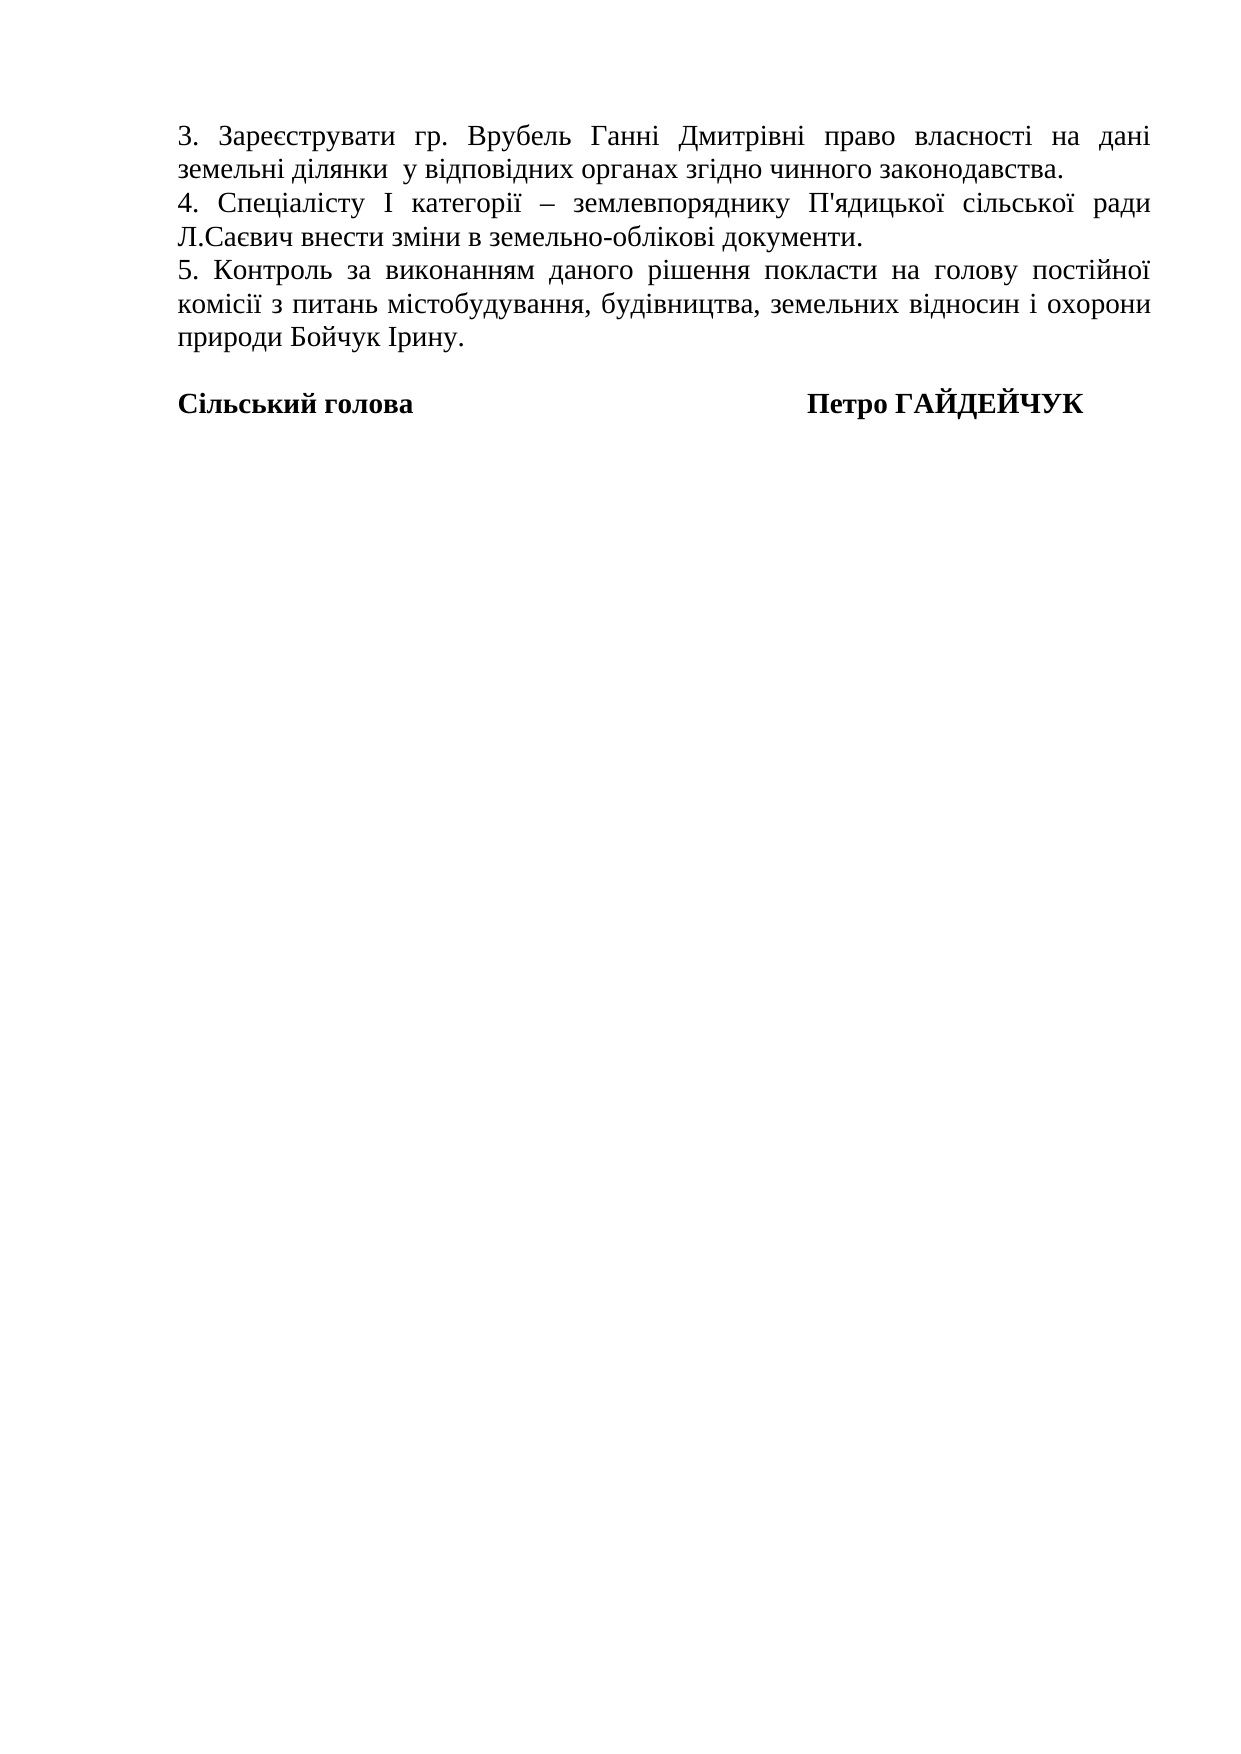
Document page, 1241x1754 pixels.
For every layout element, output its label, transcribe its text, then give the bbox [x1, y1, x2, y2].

text Сільський голова Петро ГАЙДЕЙЧУК [177, 386, 1152, 420]
text 5. Контроль за виконанням даного рішення покласти на голову постійної комісії з питань містобудування, будівництва, земельних відносин і охорони природи Бойчук Ірину. [177, 252, 1152, 353]
text 3. Зареєструвати гр. Врубель Ганні Дмитрівні право власності на дані земельні ділянки у відповідних органах згідно чинного законодавства. [177, 118, 1152, 185]
text 4. Спеціалісту І категорії – землевпоряднику П'ядицької сільської ради Л.Саєвич внести зміни в земельно-облікові документи. [177, 185, 1152, 252]
